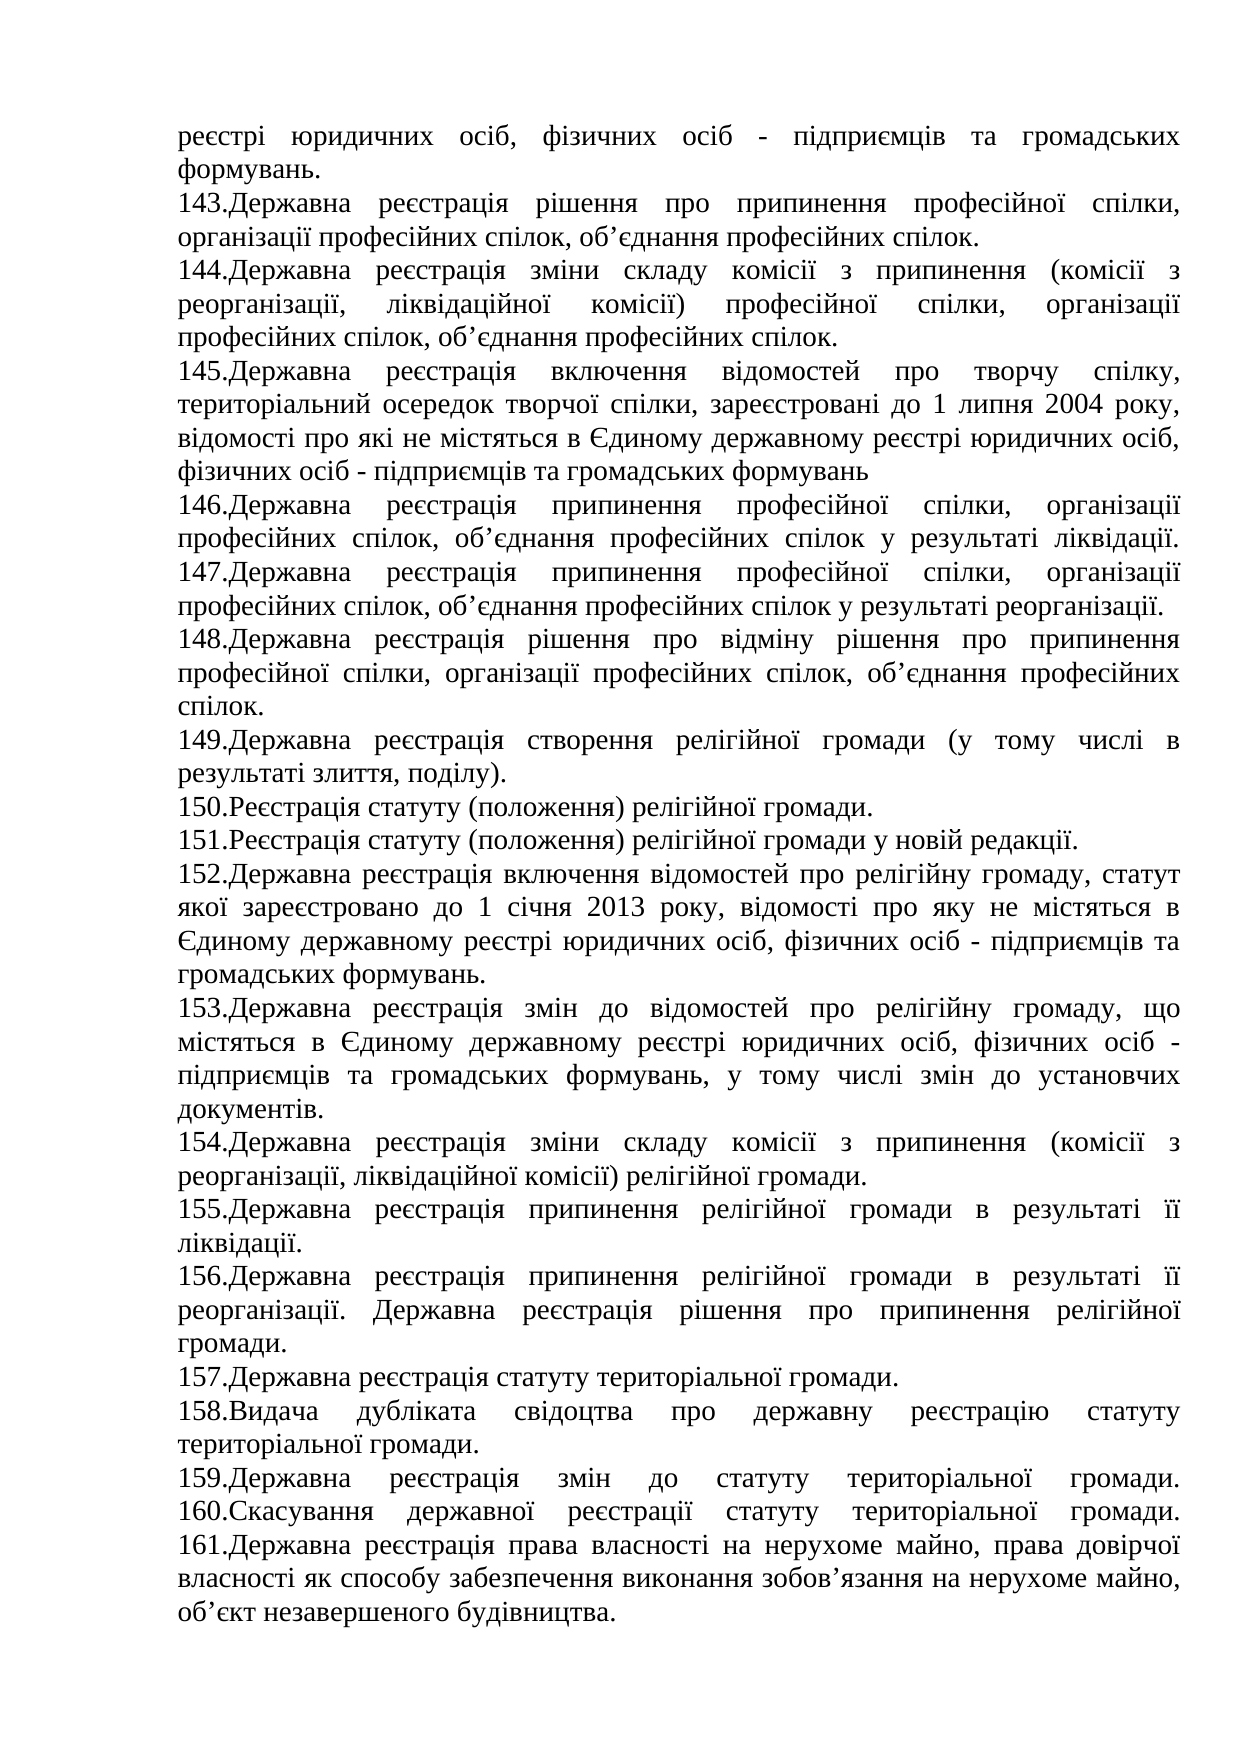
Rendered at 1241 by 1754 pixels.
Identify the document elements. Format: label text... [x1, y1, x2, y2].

text 150.Реєстрація статуту (положення) релігійної громади. [177, 789, 1181, 822]
text 143.Державна реєстрація рішення про припинення професійної спілки, організації професійних спілок, об’єднання професійних спілок. [177, 185, 1181, 252]
text 156.Державна реєстрація припинення релігійної громади в результаті її реорганізації. Державна реєстрація рішення про припинення релігійної громади. [177, 1258, 1181, 1359]
text 157.Державна реєстрація статуту територіальної громади. [177, 1359, 1181, 1393]
text 154.Державна реєстрація зміни складу комісії з припинення (комісії з реорганізації, ліквідаційної комісії) релігійної громади. [177, 1124, 1181, 1191]
text 155.Державна реєстрація припинення релігійної громади в результаті її ліквідації. [177, 1191, 1181, 1258]
text 149.Державна реєстрація створення релігійної громади (у тому числі в результаті злиття, поділу). [177, 722, 1181, 789]
text 158.Видача дубліката свідоцтва про державну реєстрацію статуту територіальної громади. [177, 1393, 1181, 1460]
text 151.Реєстрація статуту (положення) релігійної громади у новій редакції. [177, 822, 1181, 856]
text 152.Державна реєстрація включення відомостей про релігійну громаду, статут якої зареєстровано до 1 січня 2013 року, відомості про яку не містяться в Єдиному державному реєстрі юридичних осіб, фізичних осіб - підприємців та громадських формувань. [177, 856, 1181, 990]
text 145.Державна реєстрація включення відомостей про творчу спілку, територіальний осередок творчої спілки, зареєстровані до 1 липня 2004 року, відомості про які не містяться в Єдиному державному реєстрі юридичних осіб, фізичних осіб - підприємців та громадських формувань [177, 353, 1181, 487]
text 148.Державна реєстрація рішення про відміну рішення про припинення професійної спілки, організації професійних спілок, об’єднання професійних спілок. [177, 621, 1181, 722]
text 144.Державна реєстрація зміни складу комісії з припинення (комісії з реорганізації, ліквідаційної комісії) професійної спілки, організації професійних спілок, об’єднання професійних спілок. [177, 252, 1181, 353]
text 146.Державна реєстрація припинення професійної спілки, організації професійних спілок, об’єднання професійних спілок у результаті ліквідації. 147.Державна реєстрація припинення професійної спілки, організації професійних спілок, об’єднання професійних спілок у результаті реорганізації. [177, 487, 1181, 621]
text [177, 118, 1181, 185]
text 159.Державна реєстрація змін до статуту територіальної громади. 160.Скасування державної реєстрації статуту територіальної громади. 161.Державна реєстрація права власності на нерухоме майно, права довірчої власності як способу забезпечення виконання зобов’язання на нерухоме майно, об’єкт незавершеного будівництва. [177, 1460, 1181, 1627]
text 153.Державна реєстрація змін до відомостей про релігійну громаду, що містяться в Єдиному державному реєстрі юридичних осіб, фізичних осіб - підприємців та громадських формувань, у тому числі змін до установчих документів. [177, 990, 1181, 1124]
